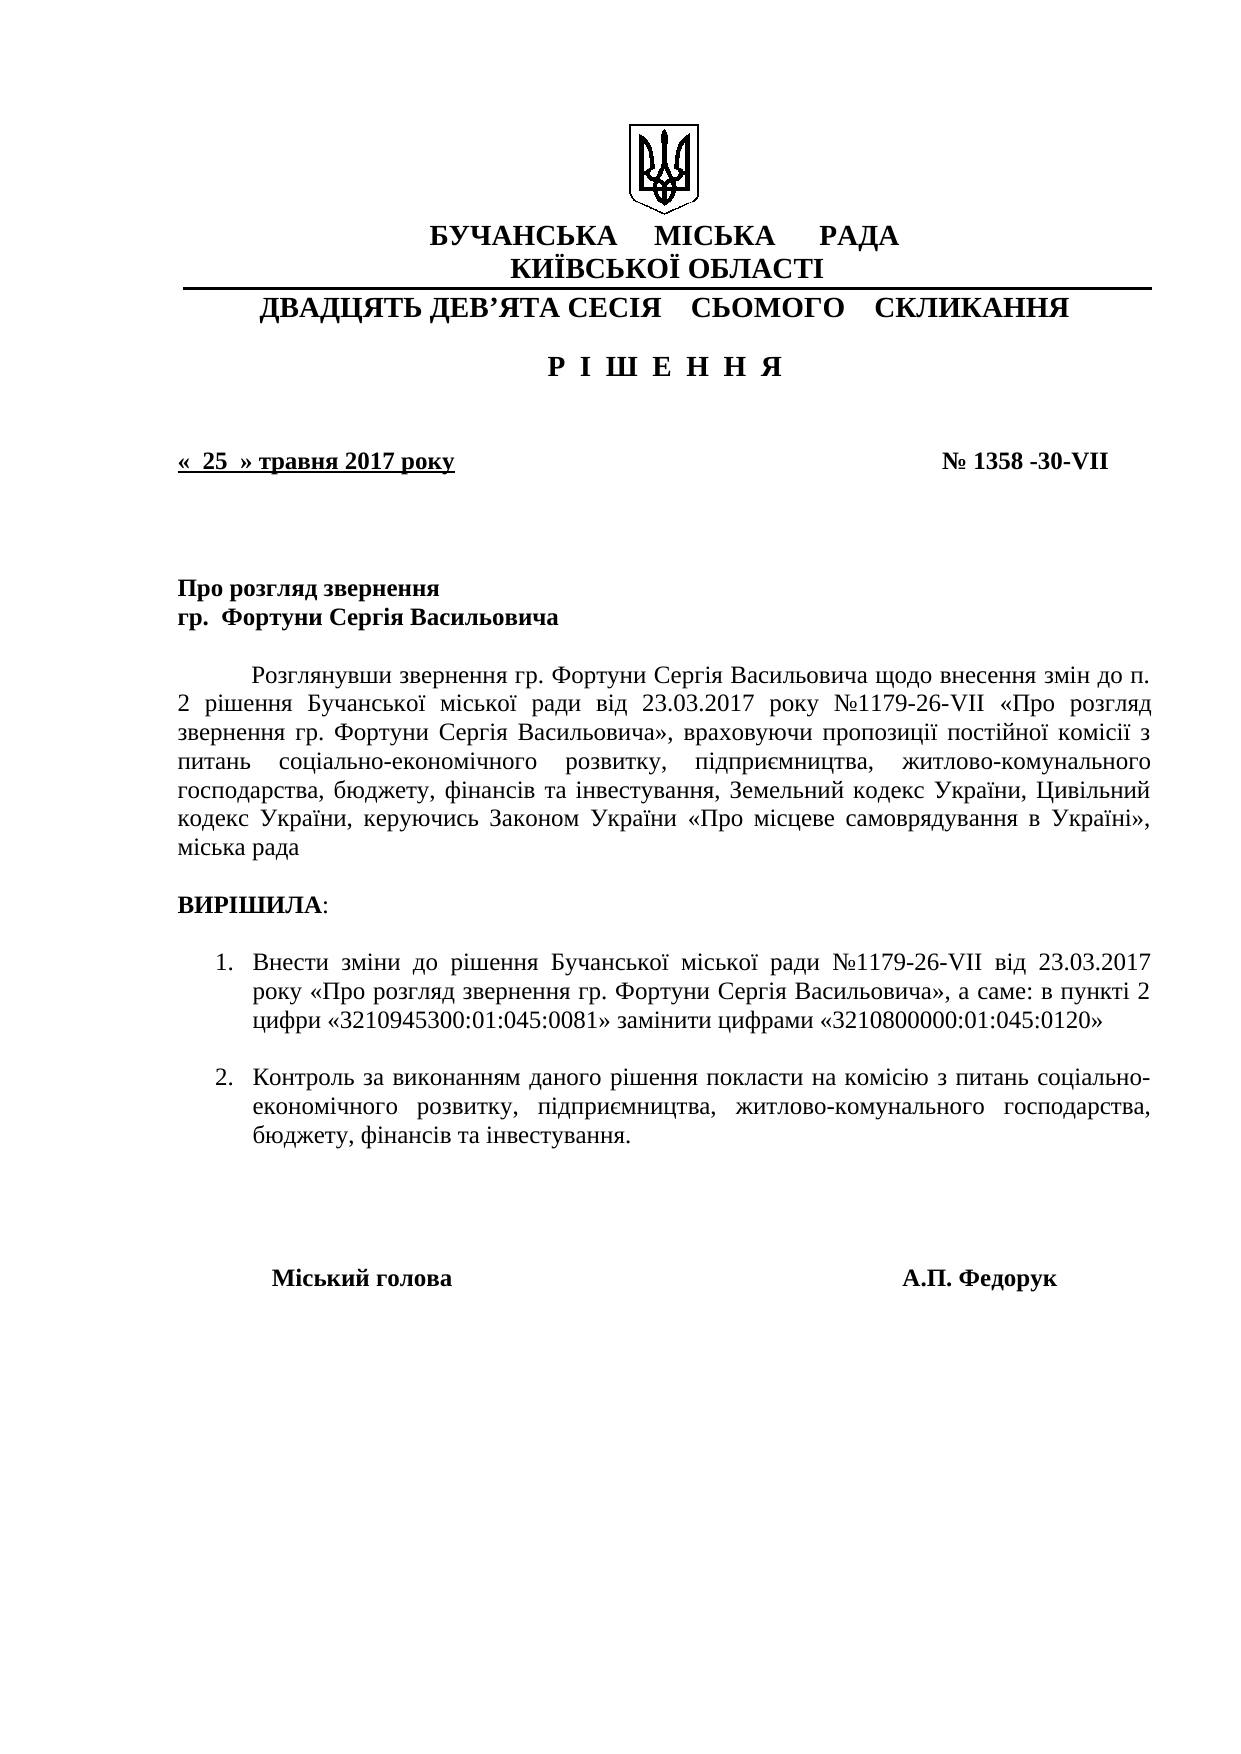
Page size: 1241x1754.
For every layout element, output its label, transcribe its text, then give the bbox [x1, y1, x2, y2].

text ДВАДЦЯТЬ ДЕВ’ЯТА СЕСІЯ СЬОМОГО СКЛИКАННЯ [177, 290, 1152, 324]
text Міський голова А.П. Федорук [177, 1263, 1152, 1292]
text Розглянувши звернення гр. Фортуни Сергія Васильовича щодо внесення змін до п. 2 рішення Бучанської міської ради від 23.03.2017 року №1179-26-VII «Про розгляд звернення гр. Фортуни Сергія Васильовича», враховуючи пропозиції постійної комісії з питань соціально-економічного розвитку, підприємництва, житлово-комунального господарства, бюджету, фінансів та інвестування, Земельний кодекс України, Цивільний кодекс України, керуючись Законом України «Про місцеве самоврядування в Україні», міська рада [177, 660, 1152, 861]
text « 25 » травня 2017 року № 1358 -30-VII [177, 446, 1152, 475]
list Контроль за виконанням даного рішення покласти на комісію з питань соціально-економічного розвитку, підприємництва, житлово-комунального господарства, бюджету, фінансів та інвестування. [215, 1062, 1152, 1148]
text Про розгляд звернення [177, 573, 1152, 602]
text БУЧАНСЬКА МІСЬКА РАДА [177, 218, 1152, 252]
text ВИРІШИЛА: [177, 890, 1152, 918]
subtitle Р І Ш Е Н Н Я [177, 349, 1152, 382]
list Внести зміни до рішення Бучанської міської ради №1179-26-VII від 23.03.2017 року «Про розгляд звернення гр. Фортуни Сергія Васильовича», а саме: в пункті 2 цифри «3210945300:01:045:0081» замінити цифрами «3210800000:01:045:0120» [215, 947, 1152, 1033]
subtitle КИЇВСЬКОЇ ОБЛАСТІ [183, 252, 1152, 287]
text гр. Фортуни Сергія Васильовича [177, 602, 1152, 631]
